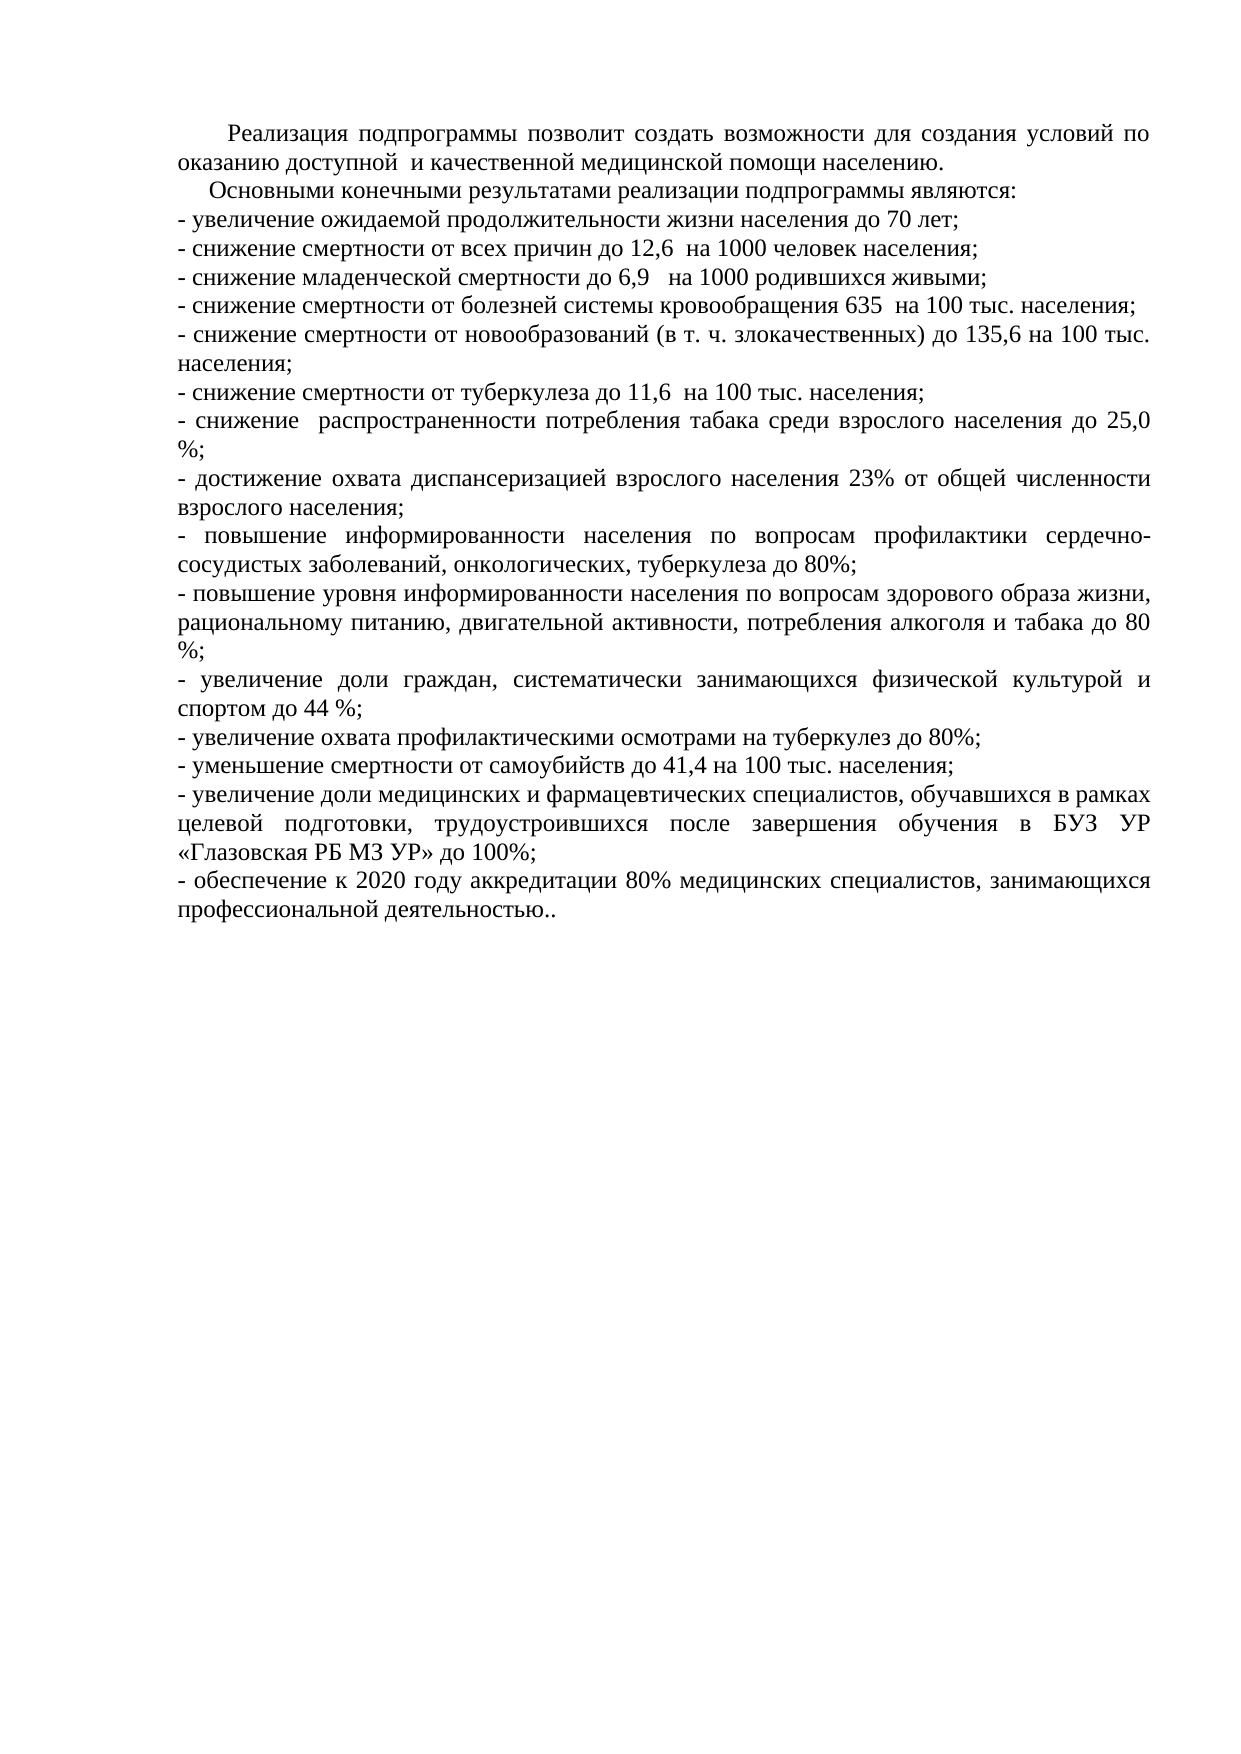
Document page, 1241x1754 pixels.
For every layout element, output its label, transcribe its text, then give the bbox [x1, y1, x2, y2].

text - снижение младенческой смертности до 6,9 на 1000 родившихся живыми; [177, 262, 1152, 291]
text - уменьшение смертности от самоубийств до 41,4 на 100 тыс. населения; [177, 751, 1152, 779]
text - повышение уровня информированности населения по вопросам здорового образа жизни, рациональному питанию, двигательной активности, потребления алкоголя и табака до 80 %; [177, 578, 1152, 664]
text - увеличение охвата профилактическими осмотрами на туберкулез до 80%; [177, 722, 1152, 751]
text - снижение смертности от всех причин до 12,6 на 1000 человек населения; [177, 233, 1152, 262]
text - достижение охвата диспансеризацией взрослого населения 23% от общей численности взрослого населения; [177, 463, 1152, 521]
text - снижение смертности от болезней системы кровообращения 635 на 100 тыс. населения; [177, 291, 1152, 319]
text - повышение информированности населения по вопросам профилактики сердечно-сосудистых заболеваний, онкологических, туберкулеза до 80%; [177, 521, 1152, 578]
text - увеличение ожидаемой продолжительности жизни населения до 70 лет; [177, 204, 1152, 233]
text Реализация подпрограммы позволит создать возможности для создания условий по оказанию доступной и качественной медицинской помощи населению. [177, 118, 1152, 176]
text - обеспечение к 2020 году аккредитации 80% медицинских специалистов, занимающихся профессиональной деятельностью.. [177, 866, 1152, 923]
text - увеличение доли граждан, систематически занимающихся физической культурой и спортом до 44 %; [177, 664, 1152, 722]
text - снижение смертности от новообразований (в т. ч. злокачественных) до 135,6 на 100 тыс. населения; [177, 319, 1152, 377]
text - увеличение доли медицинских и фармацевтических специалистов, обучавшихся в рамках целевой подготовки, трудоустроившихся после завершения обучения в БУЗ УР «Глазовская РБ МЗ УР» до 100%; [177, 779, 1152, 866]
text - снижение смертности от туберкулеза до 11,6 на 100 тыс. населения; [177, 377, 1152, 406]
text - снижение распространенности потребления табака среди взрослого населения до 25,0 %; [177, 406, 1152, 463]
text Основными конечными результатами реализации подпрограммы являются: [177, 176, 1152, 204]
